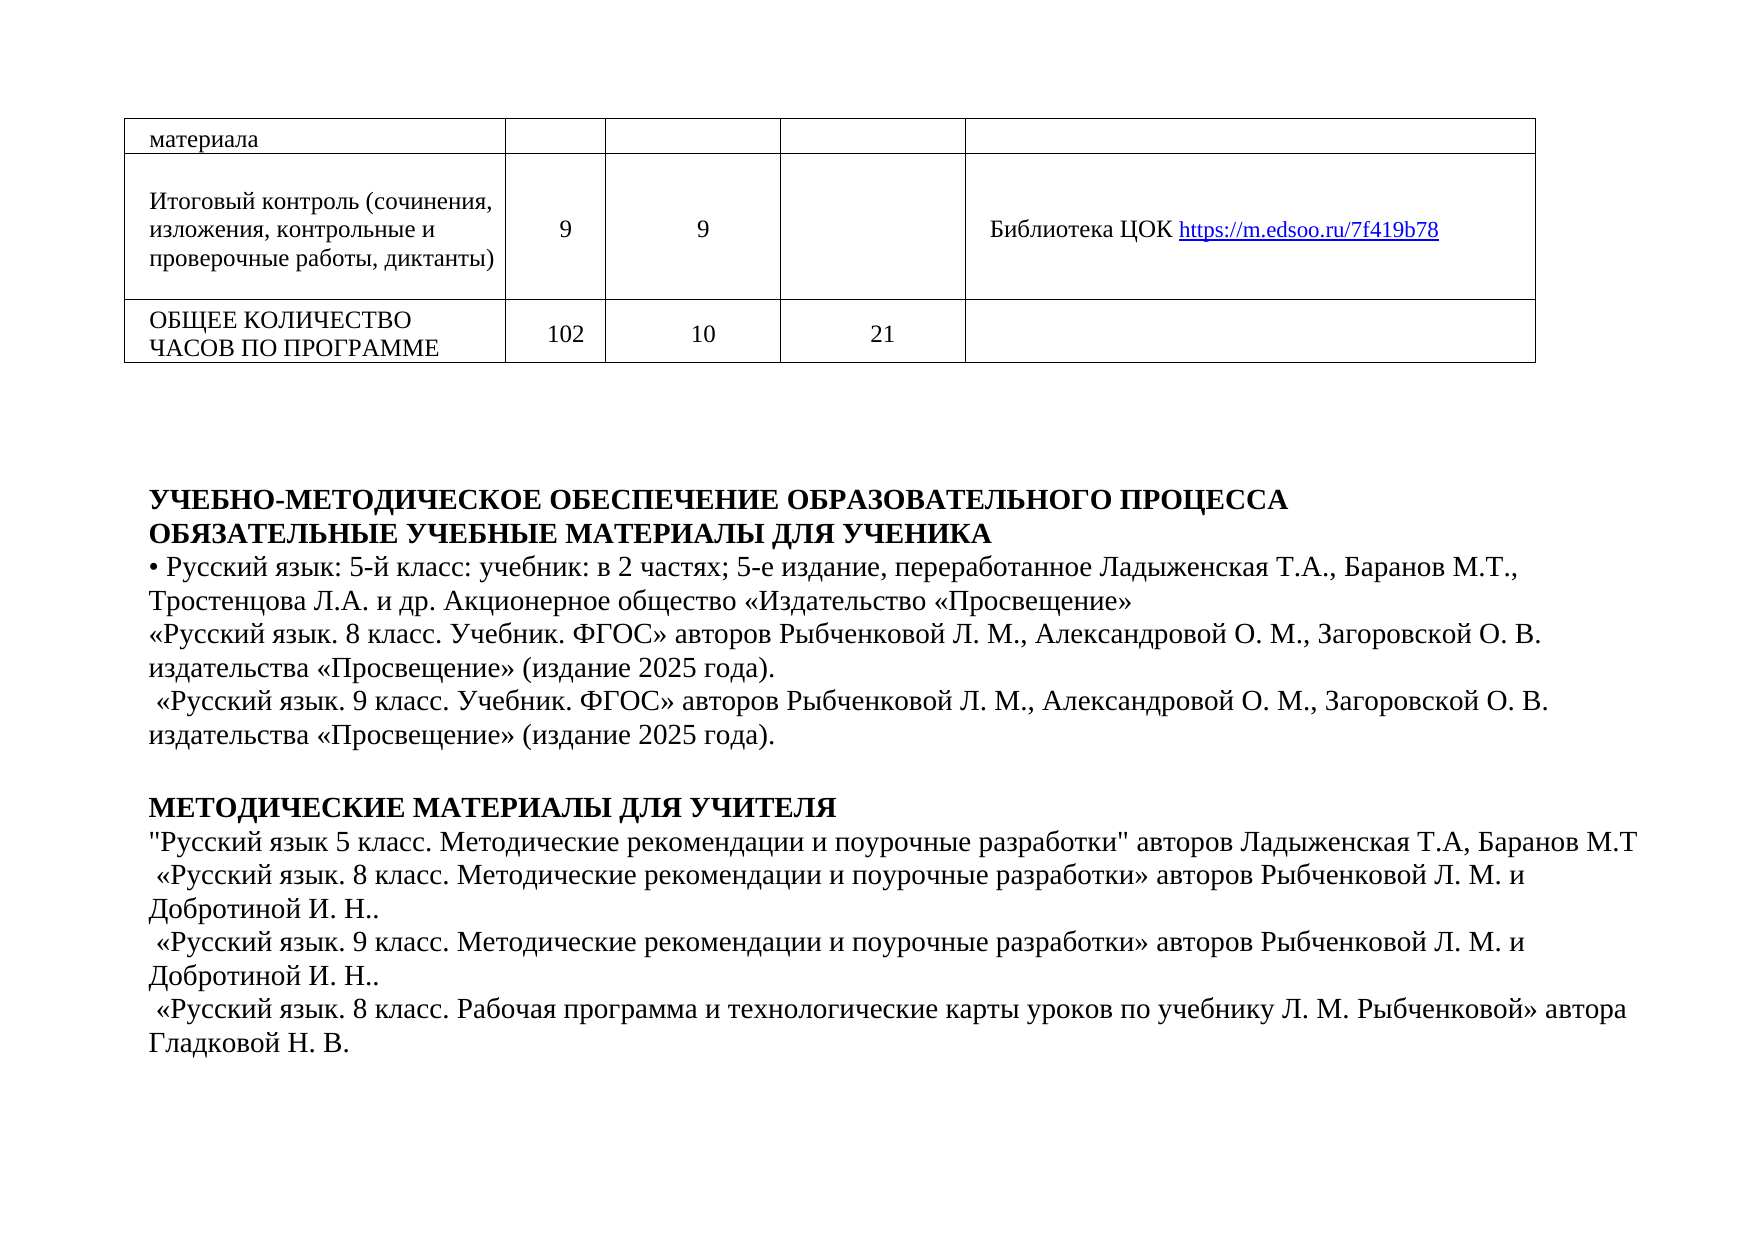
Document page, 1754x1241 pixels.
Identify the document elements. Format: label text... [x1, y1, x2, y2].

text «Русский язык. 8 класс. Учебник. ФГОС» авторов Рыбченковой Л. М., Александровой О. М., Загоровской О. В. издательства «Просвещение» (издание 2025 года). «Русский язык. 9 класс. Учебник. ФГОС» авторов Рыбченковой Л. М., Александровой О. М., Загоровской О. В. издательства «Просвещение» (издание 2025 года). [148, 616, 1677, 751]
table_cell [125, 119, 505, 153]
table_cell 21 [781, 300, 965, 362]
table_cell 9 [606, 154, 780, 298]
table_cell 8 [506, 119, 605, 153]
table_cell [781, 119, 965, 153]
text ОБЯЗАТЕЛЬНЫЕ УЧЕБНЫЕ МАТЕРИАЛЫ ДЛЯ УЧЕНИКА [148, 516, 1677, 549]
table_cell [606, 119, 780, 153]
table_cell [966, 119, 1535, 153]
text МЕТОДИЧЕСКИЕ МАТЕРИАЛЫ ДЛЯ УЧИТЕЛЯ [148, 790, 1677, 824]
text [148, 824, 1677, 1059]
text • Русский язык: 5-й класс: учебник: в 2 частях; 5-е издание, переработанное Ладыженская Т.А., Баранов М.Т., Тростенцова Л.А. и др. Акционерное общество «Издательство «Просвещение» [148, 549, 1677, 616]
table_cell ОБЩЕЕ КОЛИЧЕСТВО ЧАСОВ ПО ПРОГРАММЕ [125, 300, 505, 362]
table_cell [966, 154, 1535, 298]
table_cell 9 [506, 154, 605, 298]
table_cell 102 [506, 300, 605, 362]
table_cell Итоговый контроль (сочинения, изложения, контрольные и проверочные работы, диктанты) [125, 154, 505, 298]
table_cell [781, 154, 965, 298]
table_cell [966, 300, 1535, 362]
table_cell 10 [606, 300, 780, 362]
text УЧЕБНО-МЕТОДИЧЕСКОЕ ОБЕСПЕЧЕНИЕ ОБРАЗОВАТЕЛЬНОГО ПРОЦЕССА [148, 482, 1677, 516]
